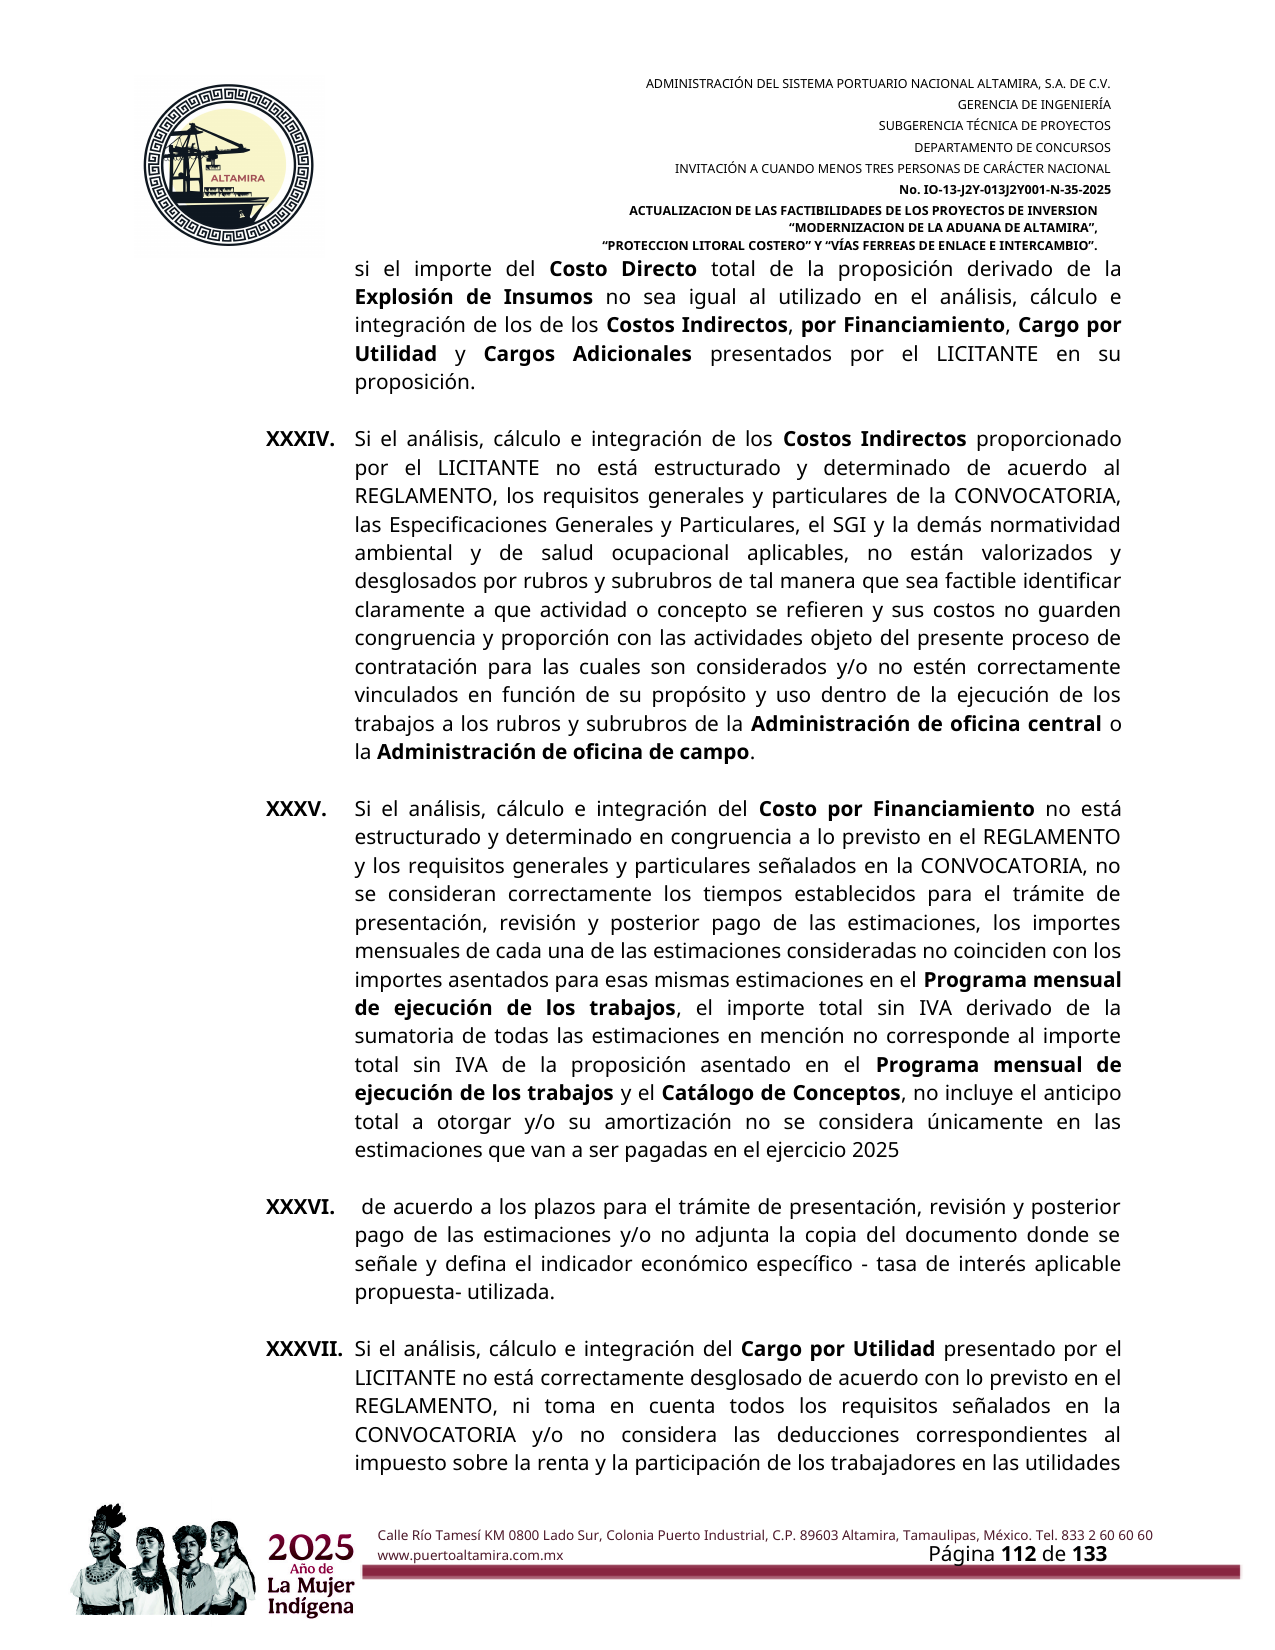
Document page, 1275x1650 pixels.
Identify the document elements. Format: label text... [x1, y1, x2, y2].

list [266, 254, 1122, 396]
picture [0, 1497, 1244, 1627]
list Si el análisis, cálculo e integración de los Costos Indirectos proporcionado por el LICITANTE no está estructurado y determinado de acuerdo al REGLAMENTO, los requisitos generales y particulares de la CONVOCATORIA, las Especificaciones Generales y Particulares, el SGI y la demás normatividad ambiental y de salud ocupacional aplicables, no están valorizados y desglosados por rubros y subrubros de tal manera que sea factible identificar claramente a que actividad o concepto se refieren y sus costos no guarden congruencia y proporción con las actividades objeto del presente proceso de contratación para las cuales son considerados y/o no estén correctamente vinculados en función de su propósito y uso dentro de la ejecución de los trabajos a los rubros y subrubros de la Administración de oficina central o la Administración de oficina de campo. [266, 424, 1122, 766]
list de acuerdo a los plazos para el trámite de presentación, revisión y posterior pago de las estimaciones y/o no adjunta la copia del documento donde se señale y defina el indicador económico específico - tasa de interés aplicable propuesta- utilizada. [266, 1192, 1122, 1306]
picture [134, 75, 325, 258]
list Si el análisis, cálculo e integración del Costo por Financiamiento no está estructurado y determinado en congruencia a lo previsto en el REGLAMENTO y los requisitos generales y particulares señalados en la CONVOCATORIA, no se consideran correctamente los tiempos establecidos para el trámite de presentación, revisión y posterior pago de las estimaciones, los importes mensuales de cada una de las estimaciones consideradas no coinciden con los importes asentados para esas mismas estimaciones en el Programa mensual de ejecución de los trabajos, el importe total sin IVA derivado de la sumatoria de todas las estimaciones en mención no corresponde al importe total sin IVA de la proposición asentado en el Programa mensual de ejecución de los trabajos y el Catálogo de Conceptos, no incluye el anticipo total a otorgar y/o su amortización no se considera únicamente en las estimaciones que van a ser pagadas en el ejercicio 2025 [266, 794, 1122, 1164]
